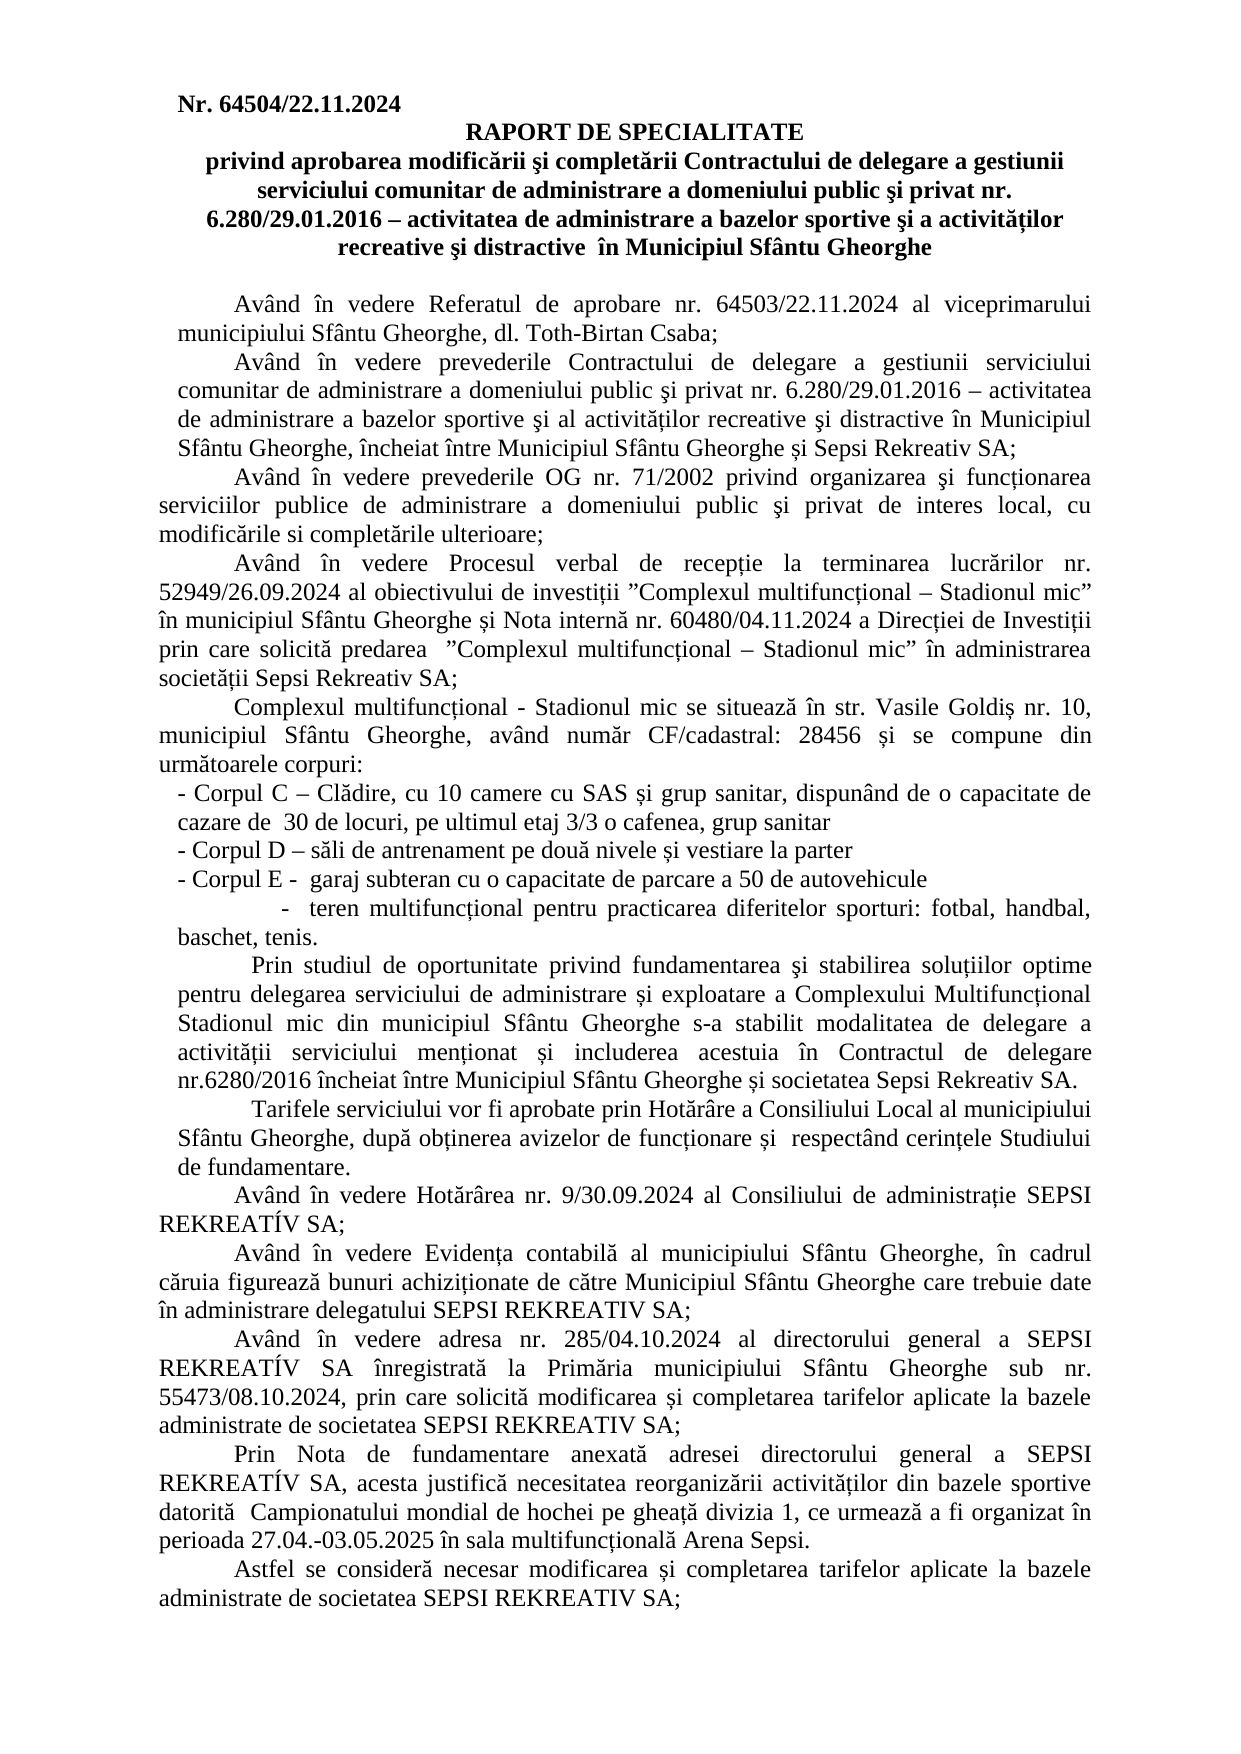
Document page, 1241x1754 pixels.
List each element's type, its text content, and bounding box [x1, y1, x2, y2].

text Având în vedere Hotărârea nr. 9/30.09.2024 al Consiliului de administrație SEPSI REKREATÍV SA; [158, 1180, 1092, 1238]
text Având în vedere Evidența contabilă al municipiului Sfântu Gheorghe, în cadrul căruia figurează bunuri achiziționate de către Municipiul Sfântu Gheorghe care trebuie date în administrare delegatului SEPSI REKREATIV SA; [158, 1238, 1092, 1324]
text - Corpul D – săli de antrenament pe două nivele și vestiare la parter [177, 835, 1092, 864]
text Nr. 64504/22.11.2024 [177, 89, 1092, 117]
text Având în vedere prevederile OG nr. 71/2002 privind organizarea şi funcționarea serviciilor publice de administrare a domeniului public şi privat de interes local, cu modificările si completările ulterioare; [158, 462, 1092, 548]
text Astfel se consideră necesar modificarea și completarea tarifelor aplicate la bazele administrate de societatea SEPSI REKREATIV SA; [158, 1554, 1092, 1612]
text Având în vedere Procesul verbal de recepție la terminarea lucrărilor nr. 52949/26.09.2024 al obiectivului de investiții ”Complexul multifuncțional – Stadionul mic” în municipiul Sfântu Gheorghe și Nota internă nr. 60480/04.11.2024 a Direcției de Investiții prin care solicită predarea ”Complexul multifuncțional – Stadionul mic” în administrarea societății Sepsi Rekreativ SA; [158, 548, 1092, 692]
text - teren multifuncțional pentru practicarea diferitelor sporturi: fotbal, handbal, baschet, tenis. [177, 893, 1092, 950]
text Tarifele serviciului vor fi aprobate prin Hotărâre a Consiliului Local al municipiului Sfântu Gheorghe, după obținerea avizelor de funcționare și respectând cerințele Studiului de fundamentare. [177, 1094, 1092, 1180]
text Având în vedere Referatul de aprobare nr. 64503/22.11.2024 al viceprimarului municipiului Sfântu Gheorghe, dl. Toth-Birtan Csaba; [177, 289, 1092, 347]
text Prin studiul de oportunitate privind fundamentarea şi stabilirea soluțiilor optime pentru delegarea serviciului de administrare și exploatare a Complexului Multifuncțional Stadionul mic din municipiul Sfântu Gheorghe s-a stabilit modalitatea de delegare a activității serviciului menționat și includerea acestuia în Contractul de delegare nr.6280/2016 încheiat între Municipiul Sfântu Gheorghe și societatea Sepsi Rekreativ SA. [177, 950, 1092, 1094]
text Având în vedere prevederile Contractului de delegare a gestiunii serviciului comunitar de administrare a domeniului public şi privat nr. 6.280/29.01.2016 – activitatea de administrare a bazelor sportive şi al activităților recreative şi distractive în Municipiul Sfântu Gheorghe, încheiat între Municipiul Sfântu Gheorghe și Sepsi Rekreativ SA; [177, 347, 1092, 462]
text privind aprobarea modificării şi completării Contractului de delegare a gestiunii serviciului comunitar de administrare a domeniului public şi privat nr. 6.280/29.01.2016 – activitatea de administrare a bazelor sportive şi a activităților recreative şi distractive în Municipiul Sfântu Gheorghe [177, 146, 1092, 261]
text Având în vedere adresa nr. 285/04.10.2024 al directorului general a SEPSI REKREATÍV SA înregistrată la Primăria municipiului Sfântu Gheorghe sub nr. 55473/08.10.2024, prin care solicită modificarea și completarea tarifelor aplicate la bazele administrate de societatea SEPSI REKREATIV SA; [158, 1324, 1092, 1439]
text - Corpul E - garaj subteran cu o capacitate de parcare a 50 de autovehicule [177, 864, 1092, 893]
text Complexul multifuncțional - Stadionul mic se situează în str. Vasile Goldiș nr. 10, municipiul Sfântu Gheorghe, având număr CF/cadastral: 28456 și se compune din următoarele corpuri: [158, 692, 1092, 778]
text - Corpul C – Clădire, cu 10 camere cu SAS și grup sanitar, dispunând de o capacitate de cazare de 30 de locuri, pe ultimul etaj 3/3 o cafenea, grup sanitar [177, 778, 1092, 835]
text Prin Nota de fundamentare anexată adresei directorului general a SEPSI REKREATÍV SA, acesta justifică necesitatea reorganizării activităților din bazele sportive datorită Campionatului mondial de hochei pe gheață divizia 1, ce urmează a fi organizat în perioada 27.04.-03.05.2025 în sala multifuncțională Arena Sepsi. [158, 1439, 1092, 1554]
text RAPORT DE SPECIALITATE [177, 117, 1092, 146]
